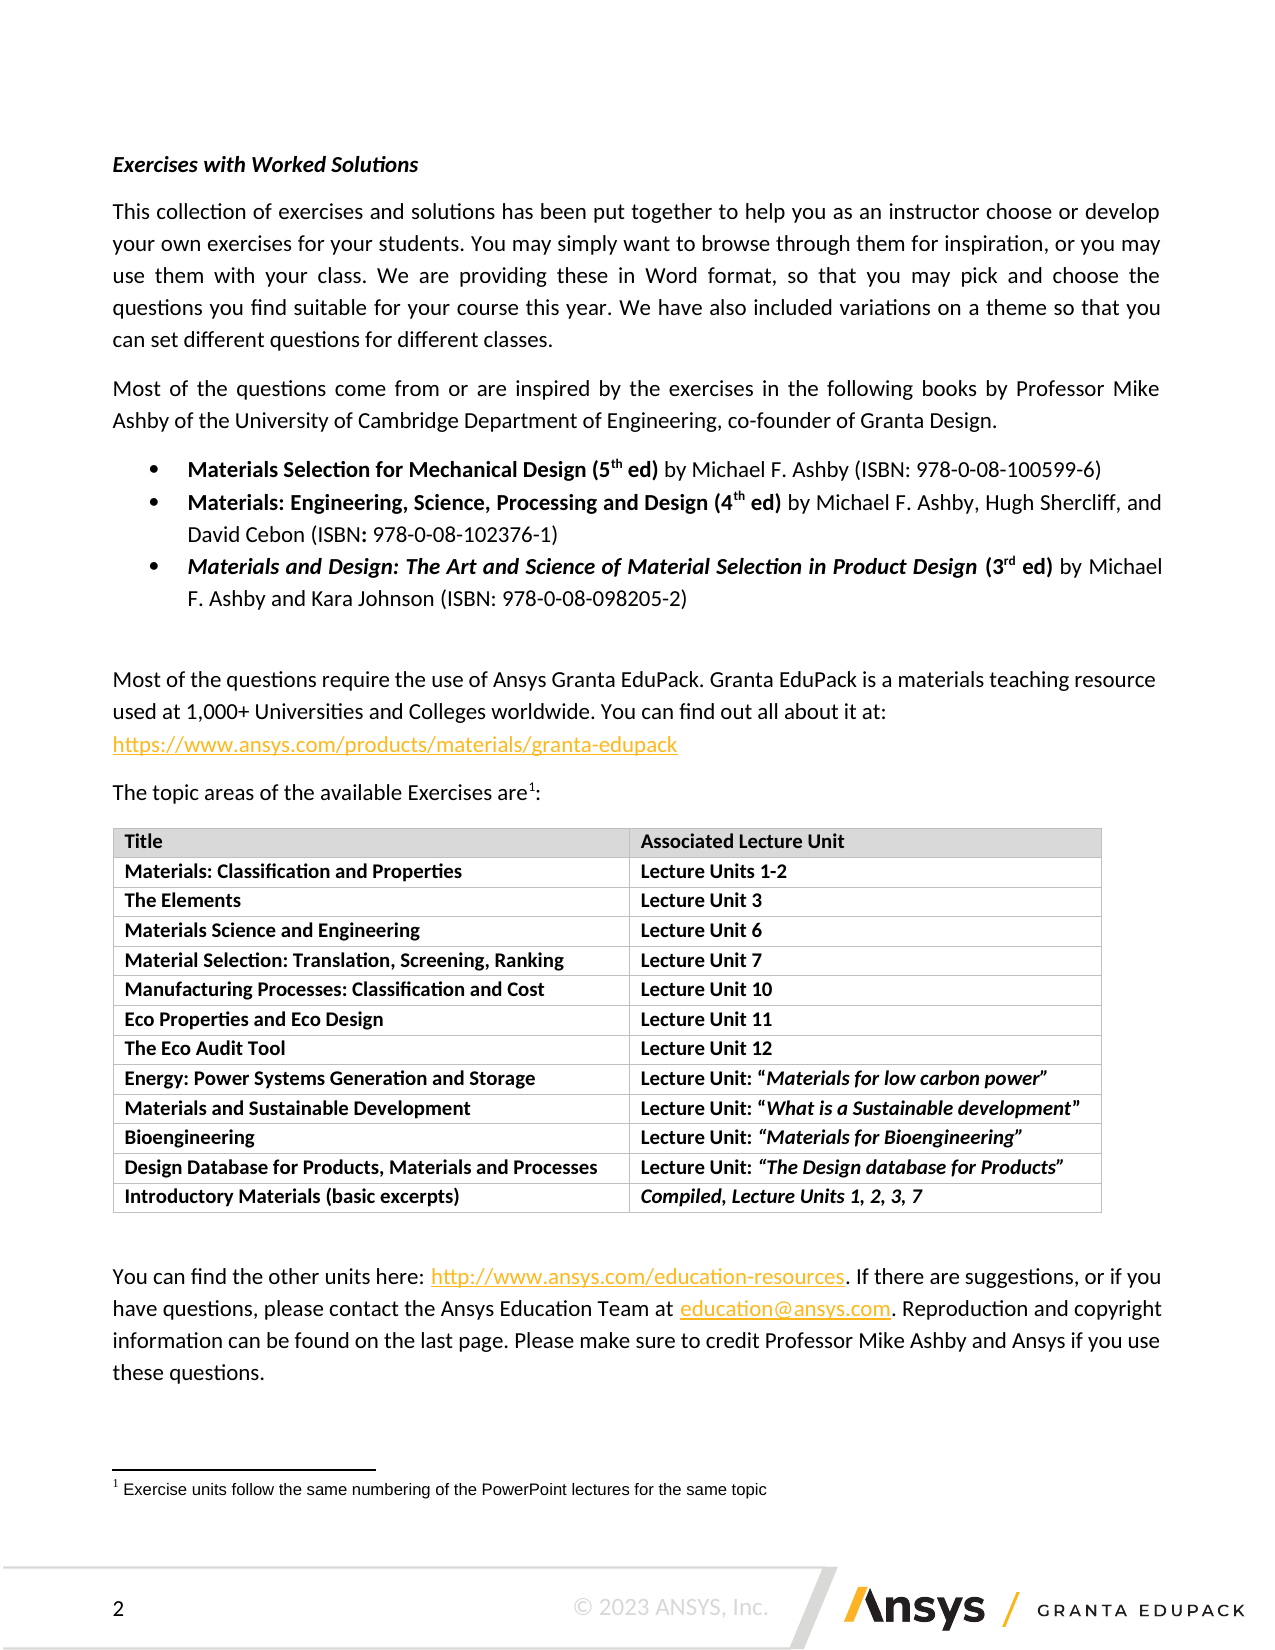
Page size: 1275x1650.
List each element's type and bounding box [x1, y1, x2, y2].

picture [3, 1560, 1272, 1650]
